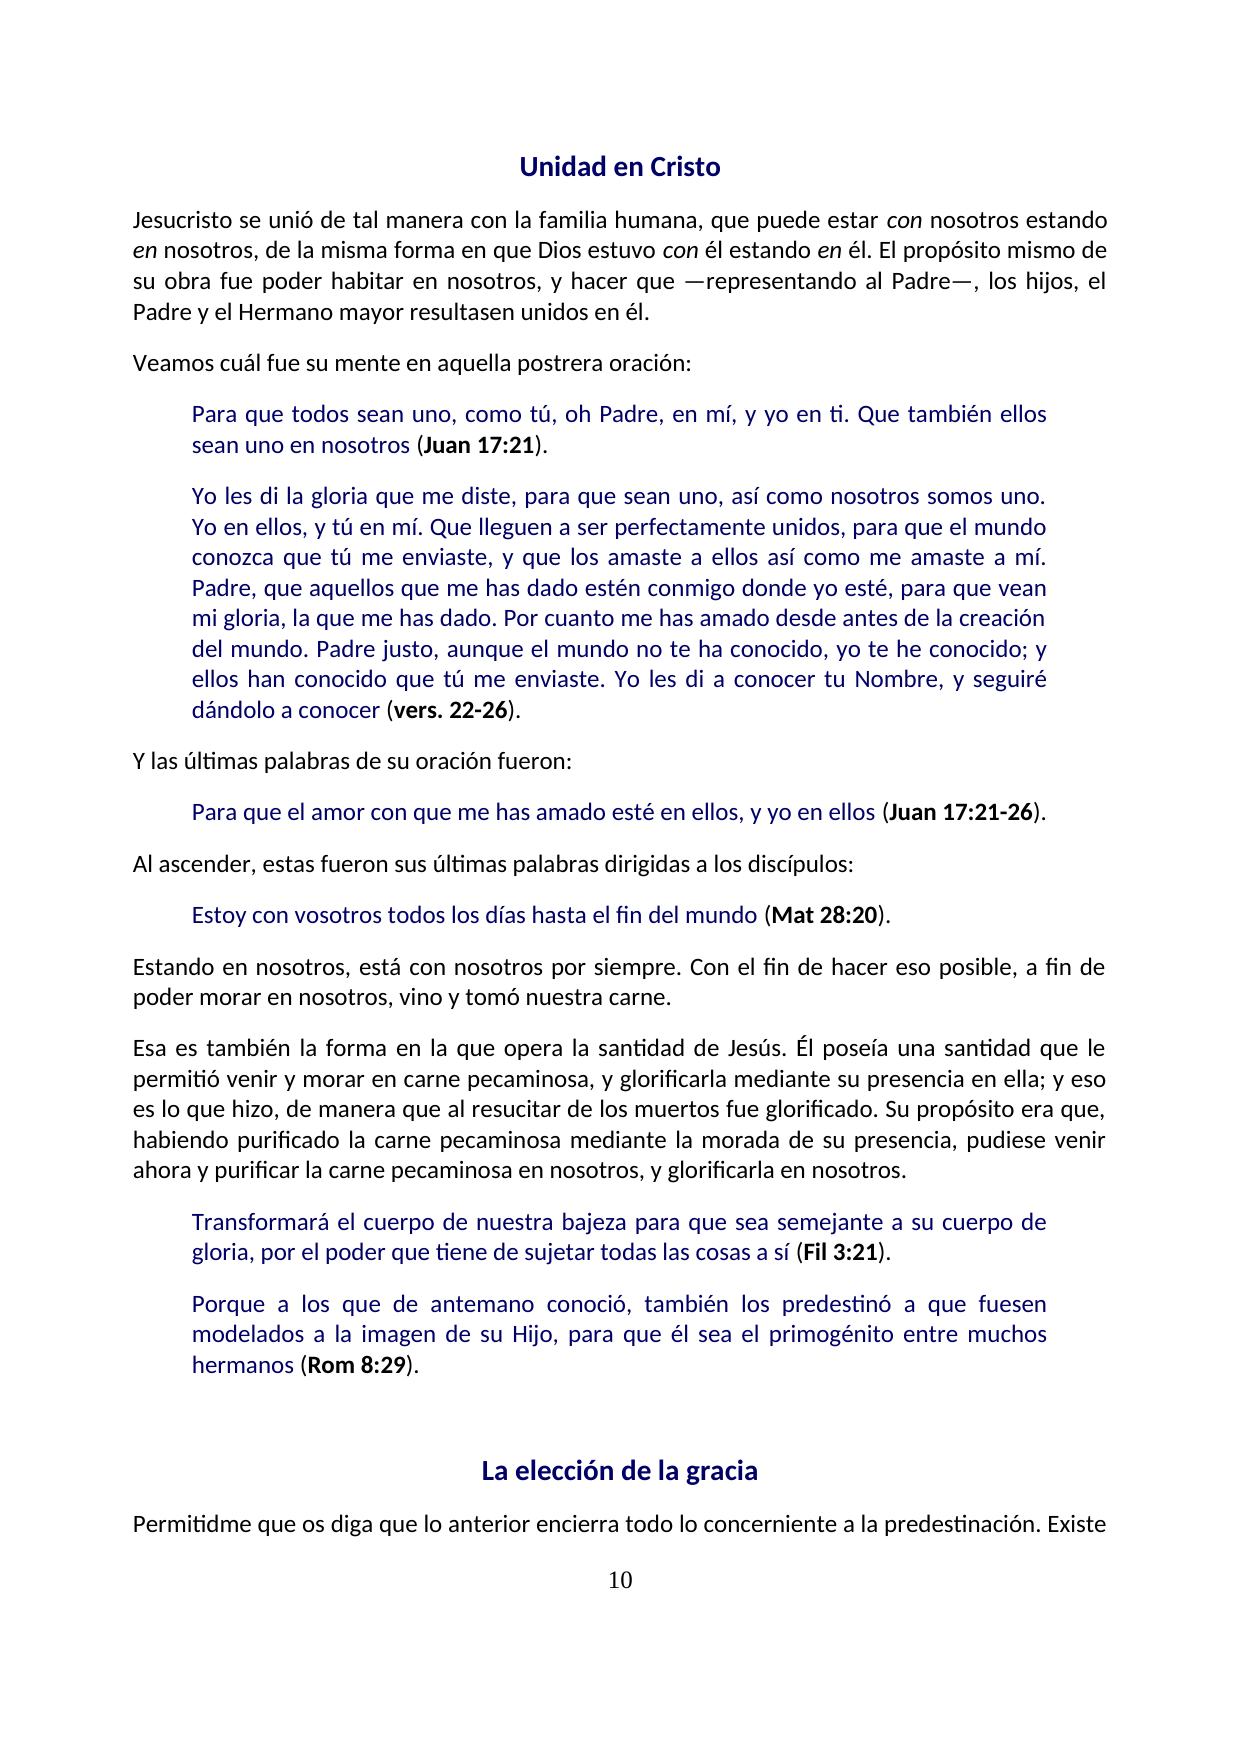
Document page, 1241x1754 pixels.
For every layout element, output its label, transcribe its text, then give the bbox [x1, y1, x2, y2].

text Transformará el cuerpo de nuestra bajeza para que sea semejante a su cuerpo de gloria, por el poder que tiene de sujetar todas las cosas a sí (Fil 3:21). [192, 1206, 1048, 1267]
text Jesucristo se unió de tal manera con la familia humana, que puede estar con nosotros estando en nosotros, de la misma forma en que Dios estuvo con él estando en él. El propósito mismo de su obra fue poder habitar en nosotros, y hacer que —representando al Padre—, los hijos, el Padre y el Hermano mayor resultasen unidos en él. [133, 204, 1108, 326]
text Estoy con vosotros todos los días hasta el fin del mundo (Mat 28:20). [192, 899, 1048, 930]
text Para que el amor con que me has amado esté en ellos, y yo en ellos (Juan 17:21-26). [192, 797, 1048, 827]
text Yo les di la gloria que me diste, para que sean uno, así como nosotros somos uno. Yo en ellos, y tú en mí. Que lleguen a ser perfectamente unidos, para que el mundo conozca que tú me enviaste, y que los amaste a ellos así como me amaste a mí. Padre, que aquellos que me has dado estén conmigo donde yo esté, para que vean mi gloria, la que me has dado. Por cuanto me has amado desde antes de la creación del mundo. Padre justo, aunque el mundo no te ha conocido, yo te he conocido; y ellos han conocido que tú me enviaste. Yo les di a conocer tu Nombre, y seguiré dándolo a conocer (vers. 22-26). [192, 480, 1048, 724]
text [133, 1508, 1108, 1538]
text La elección de la gracia [133, 1452, 1108, 1487]
text Veamos cuál fue su mente en aquella postrera oración: [133, 347, 1108, 377]
text Porque a los que de antemano conoció, también los predestinó a que fuesen modelados a la imagen de su Hijo, para que él sea el primogénito entre muchos hermanos (Rom 8:29). [192, 1288, 1048, 1379]
text Estando en nosotros, está con nosotros por siempre. Con el fin de hacer eso posible, a fin de poder morar en nosotros, vino y tomó nuestra carne. [133, 951, 1108, 1012]
text Para que todos sean uno, como tú, oh Padre, en mí, y yo en ti. Que también ellos sean uno en nosotros (Juan 17:21). [192, 398, 1048, 459]
text Al ascender, estas fueron sus últimas palabras dirigidas a los discípulos: [133, 848, 1108, 878]
text Unidad en Cristo [133, 148, 1108, 183]
text Esa es también la forma en la que opera la santidad de Jesús. Él poseía una santidad que le permitió venir y morar en carne pecaminosa, y glorificarla mediante su presencia en ella; y eso es lo que hizo, de manera que al resucitar de los muertos fue glorificado. Su propósito era que, habiendo purificado la carne pecaminosa mediante la morada de su presencia, pudiese venir ahora y purificar la carne pecaminosa en nosotros, y glorificarla en nosotros. [133, 1032, 1108, 1185]
text Y las últimas palabras de su oración fueron: [133, 745, 1108, 776]
